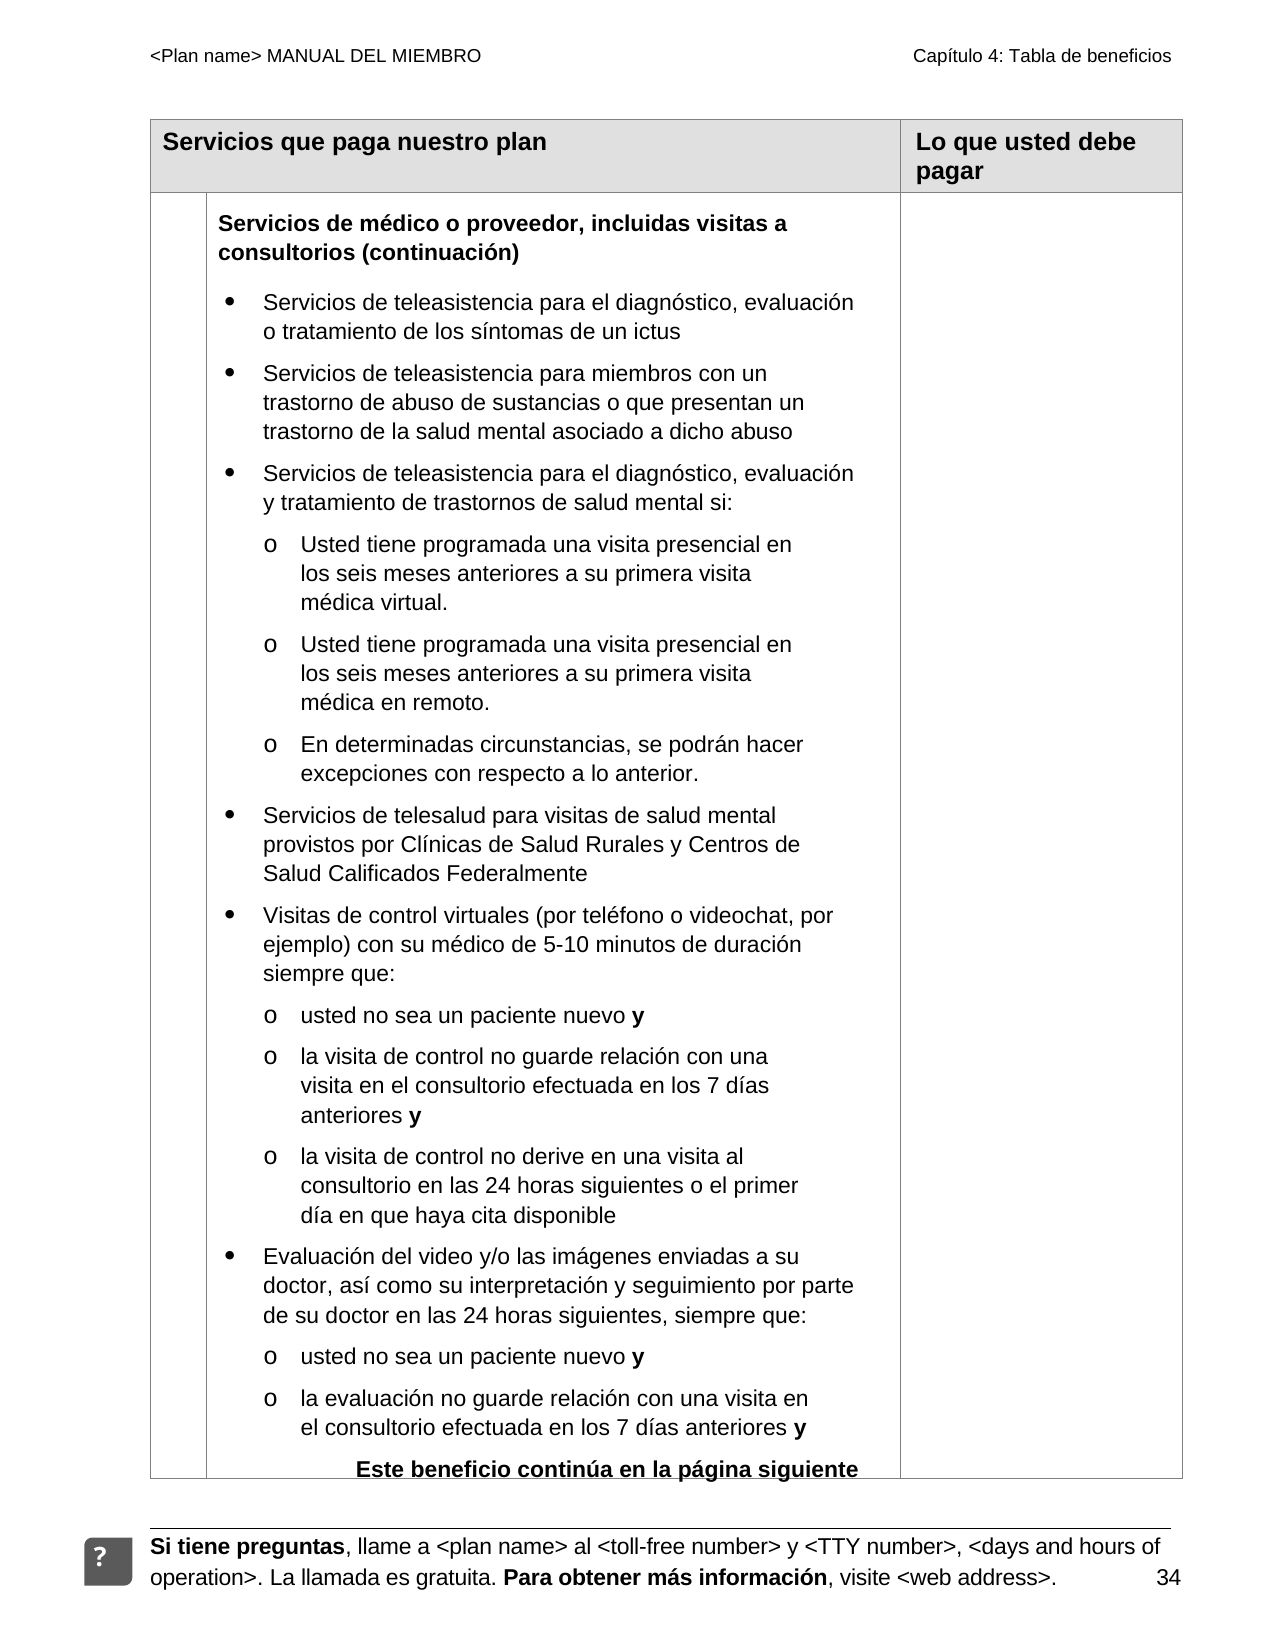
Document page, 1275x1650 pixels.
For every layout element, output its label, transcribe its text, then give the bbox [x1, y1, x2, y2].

table_cell Servicios de médico o proveedor, incluidas visitas a consultorios (continuación) Servicios de teleasistencia para el diagnóstico, evaluación o tratamiento de los síntomas de un ictus Servicios de teleasistencia para miembros con un trastorno de abuso de sustancias o que presentan un trastorno de la salud mental asociado a dicho abuso Servicios de teleasistencia para el diagnóstico, evaluación y tratamiento de trastornos de salud mental si: Usted tiene programada una visita presencial en los seis meses anteriores a su primera visita médica virtual. Usted tiene programada una visita presencial en los seis meses anteriores a su primera visita médica en remoto. En determinadas circunstancias, se podrán hacer excepciones con respecto a lo anterior. Servicios de telesalud para visitas de salud mental provistos por Clínicas de Salud Rurales y Centros de Salud Calificados Federalmente Visitas de control virtuales (por teléfono o videochat, por ejemplo) con su médico de 5-10 minutos de duración siempre que: usted no sea un paciente nuevo y la visita de control no guarde relación con una visita en el consultorio efectuada en los 7 días anteriores y la visita de control no derive en una visita al consultorio en las 24 horas siguientes o el primer día en que haya cita disponible Evaluación del video y/o las imágenes enviadas a su doctor, así como su interpretación y seguimiento por parte de su doctor en las 24 horas siguientes, siempre que: usted no sea un paciente nuevo y la evaluación no guarde relación con una visita en el consultorio efectuada en los 7 días anteriores y Este beneficio continúa en la página siguiente [207, 193, 900, 1478]
table_cell [901, 193, 1182, 1478]
table_header Servicios que paga nuestro plan [151, 120, 900, 192]
table_cell [151, 193, 206, 1478]
table_header Lo que usted debe pagar [901, 120, 1182, 192]
